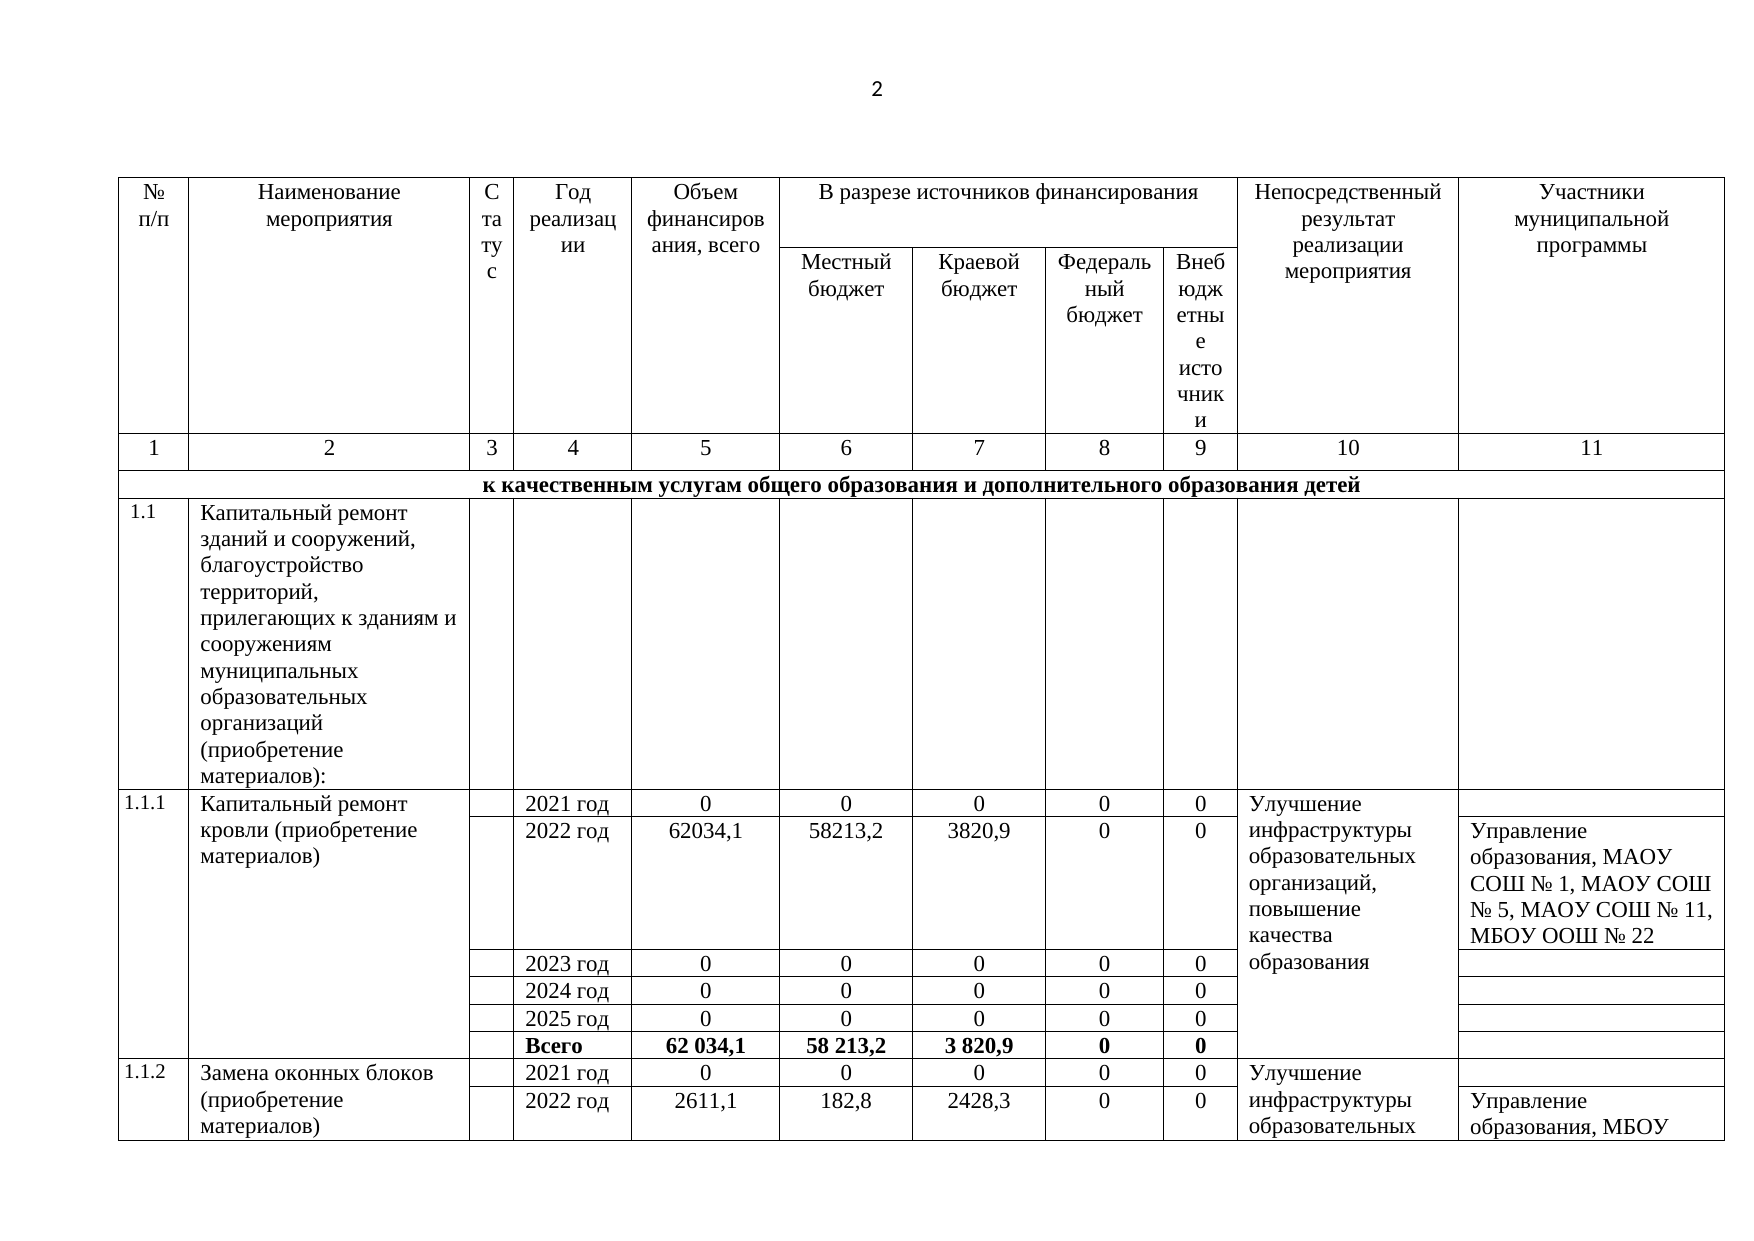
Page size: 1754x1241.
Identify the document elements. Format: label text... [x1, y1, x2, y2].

table_cell [1459, 499, 1724, 788]
table_cell Замена оконных блоков (приобретение материалов) [189, 1059, 469, 1139]
table_cell 4 [514, 434, 631, 470]
table_cell Улучшение инфраструктуры образовательных организаций, повышение качества образования [1238, 790, 1458, 1058]
table_cell [470, 499, 513, 788]
table_cell 5 [632, 434, 779, 470]
table_cell 0 [780, 1059, 912, 1086]
table_cell 62034,1 [632, 817, 779, 949]
table_cell [913, 499, 1045, 788]
table_cell 0 [1164, 1005, 1237, 1031]
table_cell 2022 год [514, 817, 631, 949]
table_cell 0 [1164, 950, 1237, 976]
table_cell [470, 817, 513, 949]
table_header № п/п [119, 178, 188, 433]
table_cell [1459, 790, 1724, 816]
table_cell 0 [1046, 790, 1163, 816]
table_cell 3 820,9 [913, 1032, 1045, 1058]
table_cell 0 [1164, 1087, 1237, 1139]
table_cell 11 [1459, 434, 1724, 470]
table_cell Местный бюджет [780, 248, 912, 433]
table_cell 1 [119, 434, 188, 470]
table_cell 0 [1046, 950, 1163, 976]
table_cell 58213,2 [780, 817, 912, 949]
table_cell 182,8 [780, 1087, 912, 1139]
table_cell Внебюджетные источники [1164, 248, 1237, 433]
table_cell 2024 год [514, 977, 631, 1003]
table_header Участники муниципальной программы [1459, 178, 1724, 433]
table_cell 0 [1164, 1059, 1237, 1086]
table_cell [470, 1087, 513, 1139]
table_cell [470, 950, 513, 976]
table_cell [470, 1032, 513, 1058]
table_cell 0 [1046, 977, 1163, 1003]
table_cell 0 [632, 1005, 779, 1031]
table_cell 58 213,2 [780, 1032, 912, 1058]
table_cell 0 [780, 1005, 912, 1031]
table_cell 6 [780, 434, 912, 470]
table_cell Капитальный ремонт кровли (приобретение материалов) [189, 790, 469, 1058]
table_header Непосредственный результат реализации мероприятия [1238, 178, 1458, 433]
table_cell Улучшение инфраструктуры образовательных организаций, повышение качества образования [1238, 1059, 1458, 1139]
table_cell 0 [780, 977, 912, 1003]
table_cell 2021 год [514, 790, 631, 816]
table_cell 3 [470, 434, 513, 470]
table_cell [1459, 950, 1724, 976]
table_cell [780, 499, 912, 788]
table_cell 0 [1164, 977, 1237, 1003]
table_header Наименование мероприятия [189, 178, 469, 433]
table_cell Капитальный ремонт зданий и сооружений, благоустройство территорий, прилегающих к зданиям и сооружениям муниципальных образовательных организаций (приобретение материалов): [189, 499, 469, 788]
table_cell 3820,9 [913, 817, 1045, 949]
table_cell 2428,3 [913, 1087, 1045, 1139]
table_cell 1.1.1 [119, 790, 188, 1058]
table_cell 10 [1238, 434, 1458, 470]
table_cell [632, 499, 779, 788]
table_cell Всего [514, 1032, 631, 1058]
table_header Объем финансирования, всего [632, 178, 779, 433]
table_cell 62 034,1 [632, 1032, 779, 1058]
table_cell Управление образования, МАОУ СОШ № 1, МАОУ СОШ № 5, МАОУ СОШ № 11, МБОУ ООШ № 22 [1459, 817, 1724, 949]
table_cell 8 [1046, 434, 1163, 470]
table_cell 0 [780, 950, 912, 976]
table_header В разрезе источников финансирования [780, 178, 1237, 247]
table_cell [1459, 977, 1724, 1003]
table_cell [470, 1005, 513, 1031]
table_cell 9 [1164, 434, 1237, 470]
table_cell 0 [632, 790, 779, 816]
table_cell 0 [632, 977, 779, 1003]
table_header Год реализации [514, 178, 631, 433]
table_cell Управление образования, МБОУ СОШ № 7 [1459, 1087, 1724, 1139]
table_cell [470, 790, 513, 816]
table_cell 0 [1164, 1032, 1237, 1058]
table_cell 0 [1046, 1032, 1163, 1058]
table_cell 0 [913, 790, 1045, 816]
table_cell 1.1.2 [119, 1059, 188, 1139]
table_cell 0 [1164, 790, 1237, 816]
table_cell 0 [913, 950, 1045, 976]
table_cell 7 [913, 434, 1045, 470]
table_cell 0 [1046, 1059, 1163, 1086]
table_cell 0 [780, 790, 912, 816]
table_cell [1459, 1059, 1724, 1086]
table_cell 0 [913, 977, 1045, 1003]
table_cell [1459, 1005, 1724, 1031]
table_cell 0 [632, 950, 779, 976]
table_cell Развитие сети и инфраструктуры образовательных организаций, обеспечивающих доступ населения муниципального образования Ленинградский район к качественным услугам общего образования и дополнительного образования детей [119, 471, 1724, 498]
table_cell 0 [632, 1059, 779, 1086]
table_cell 0 [913, 1059, 1045, 1086]
table_cell [1164, 499, 1237, 788]
table_cell [514, 499, 631, 788]
table_header Статус [470, 178, 513, 433]
table_cell 2 [189, 434, 469, 470]
table_cell 0 [1046, 1005, 1163, 1031]
table_cell 0 [1046, 817, 1163, 949]
table_cell 0 [1046, 1087, 1163, 1139]
table_cell 0 [913, 1005, 1045, 1031]
table_cell 2021 год [514, 1059, 631, 1086]
table_cell [1459, 1032, 1724, 1058]
table_cell 2611,1 [632, 1087, 779, 1139]
table_cell [1046, 499, 1163, 788]
table_cell Краевой бюджет [913, 248, 1045, 433]
table_cell 2025 год [514, 1005, 631, 1031]
table_cell 0 [1164, 817, 1237, 949]
table_cell [470, 1059, 513, 1086]
table_cell 2023 год [514, 950, 631, 976]
table_cell 2022 год [514, 1087, 631, 1139]
table_cell [470, 977, 513, 1003]
table_cell Федеральный бюджет [1046, 248, 1163, 433]
table_cell [1238, 499, 1458, 788]
table_cell 1.1 [119, 499, 188, 788]
